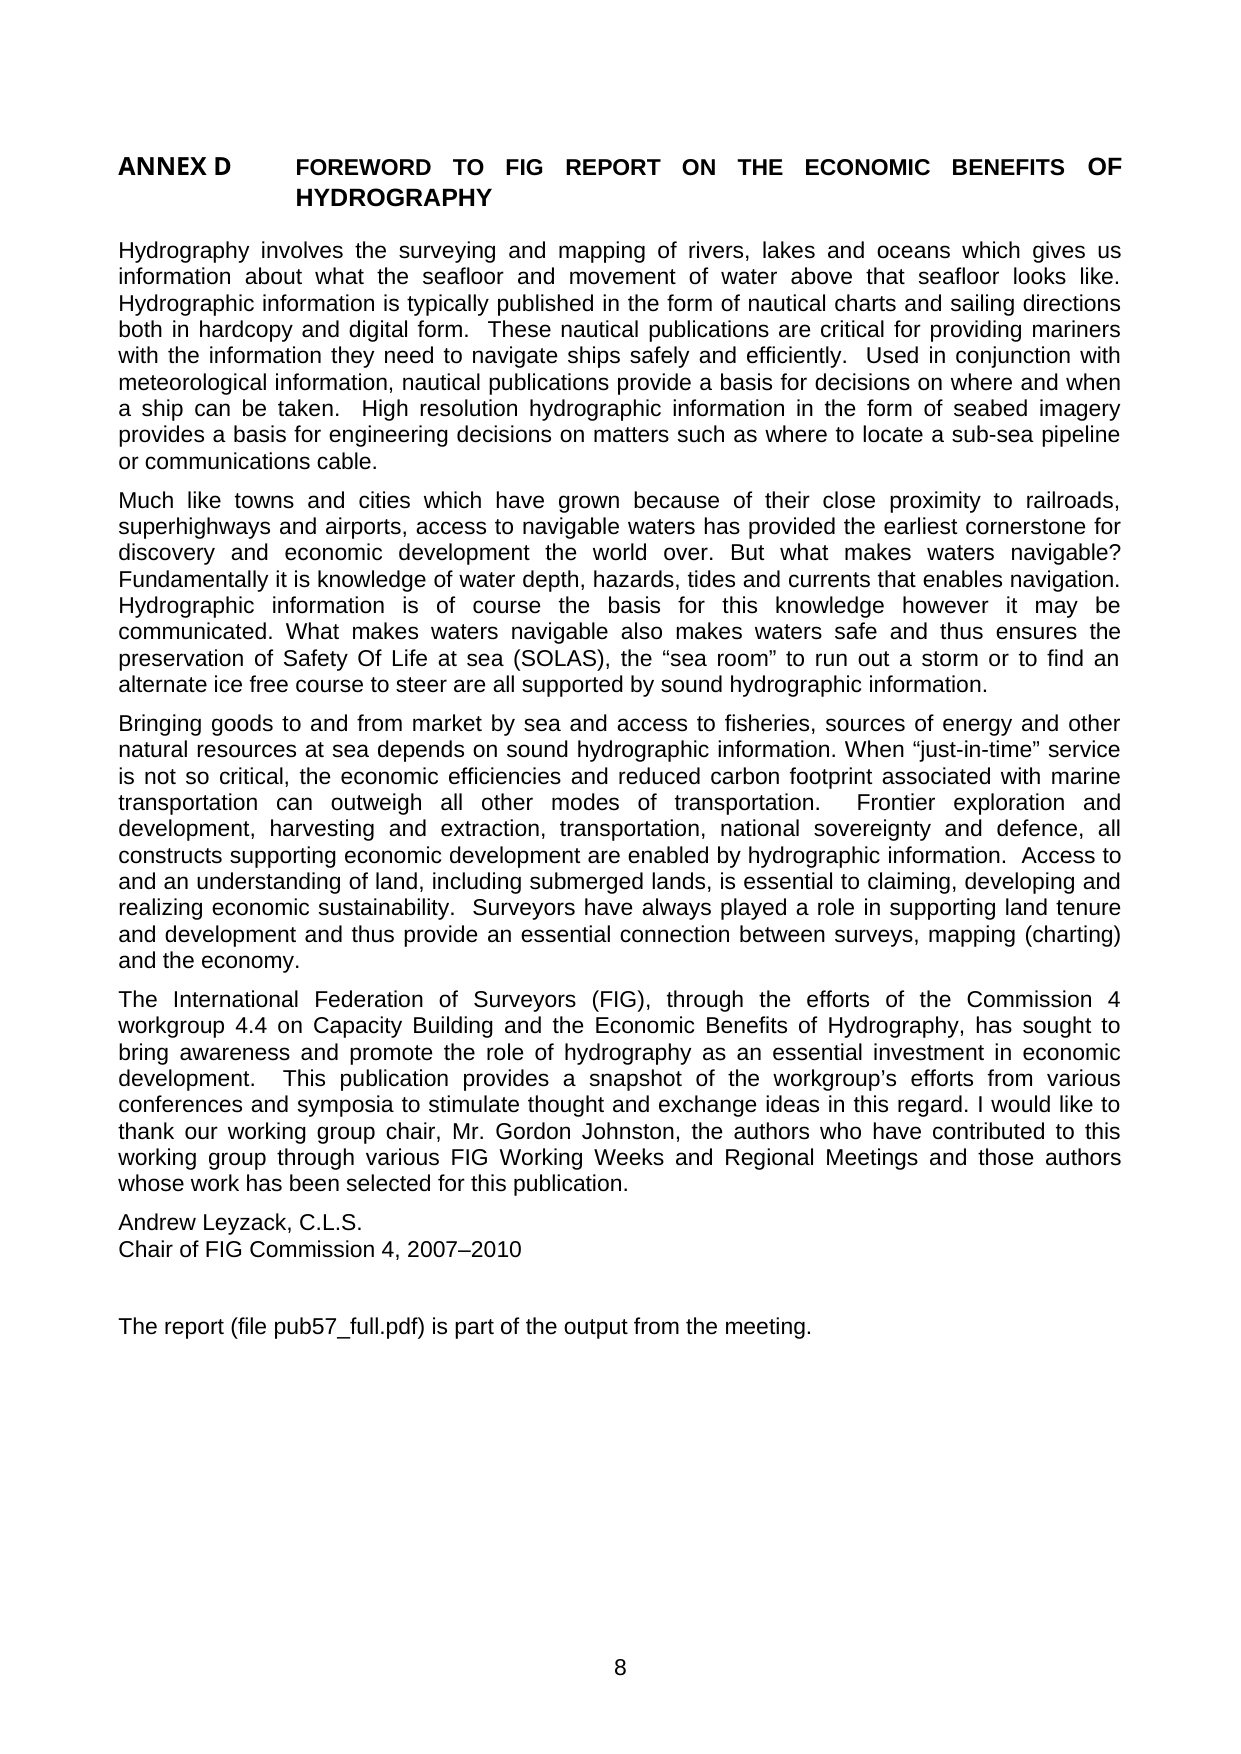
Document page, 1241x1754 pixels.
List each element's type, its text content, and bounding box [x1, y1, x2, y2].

text The report (file pub57_full.pdf) is part of the output from the meeting. [118, 1313, 1122, 1340]
text Chair of FIG Commission 4, 2007–2010 [118, 1236, 1122, 1262]
text Bringing goods to and from market by sea and access to fisheries, sources of energy and other natural resources at sea depends on sound hydrographic information. When “just-in-time” service is not so critical, the economic efficiencies and reduced carbon footprint associated with marine transportation can outweigh all other modes of transportation. Frontier exploration and development, harvesting and extraction, transportation, national sovereignty and defence, all constructs supporting economic development are enabled by hydrographic information. Access to and an understanding of land, including submerged lands, is essential to claiming, developing and realizing economic sustainability. Surveyors have always played a role in supporting land tenure and development and thus provide an essential connection between surveys, mapping (charting) and the economy. [118, 710, 1122, 973]
text Foreword to FIG Report on the Economic Benefits of Hydrography [118, 149, 1122, 212]
text Much like towns and cities which have grown because of their close proximity to railroads, superhighways and airports, access to navigable waters has provided the earliest cornerstone for discovery and economic development the world over. But what makes waters navigable? Fundamentally it is knowledge of water depth, hazards, tides and currents that enables navigation. Hydrographic information is of course the basis for this knowledge however it may be communicated. What makes waters navigable also makes waters safe and thus ensures the preservation of Safety Of Life at sea (SOLAS), the “sea room” to run out a storm or to find an alternate ice free course to steer are all supported by sound hydrographic information. [118, 487, 1122, 697]
text Andrew Leyzack, C.L.S. [118, 1209, 1122, 1236]
text The International Federation of Surveyors (FIG), through the efforts of the Commission 4 workgroup 4.4 on Capacity Building and the Economic Benefits of Hydrography, has sought to bring awareness and promote the role of hydrography as an essential investment in economic development. This publication provides a snapshot of the workgroup’s efforts from various conferences and symposia to stimulate thought and exchange ideas in this regard. I would like to thank our working group chair, Mr. Gordon Johnston, the authors who have contributed to this working group through various FIG Working Weeks and Regional Meetings and those authors whose work has been selected for this publication. [118, 986, 1122, 1197]
text Hydrography involves the surveying and mapping of rivers, lakes and oceans which gives us information about what the seafloor and movement of water above that seafloor looks like. Hydrographic information is typically published in the form of nautical charts and sailing directions both in hardcopy and digital form. These nautical publications are critical for providing mariners with the information they need to navigate ships safely and efficiently. Used in conjunction with meteorological information, nautical publications provide a basis for decisions on where and when a ship can be taken. High resolution hydrographic information in the form of seabed imagery provides a basis for engineering decisions on matters such as where to locate a sub-sea pipeline or communications cable. [118, 237, 1122, 474]
